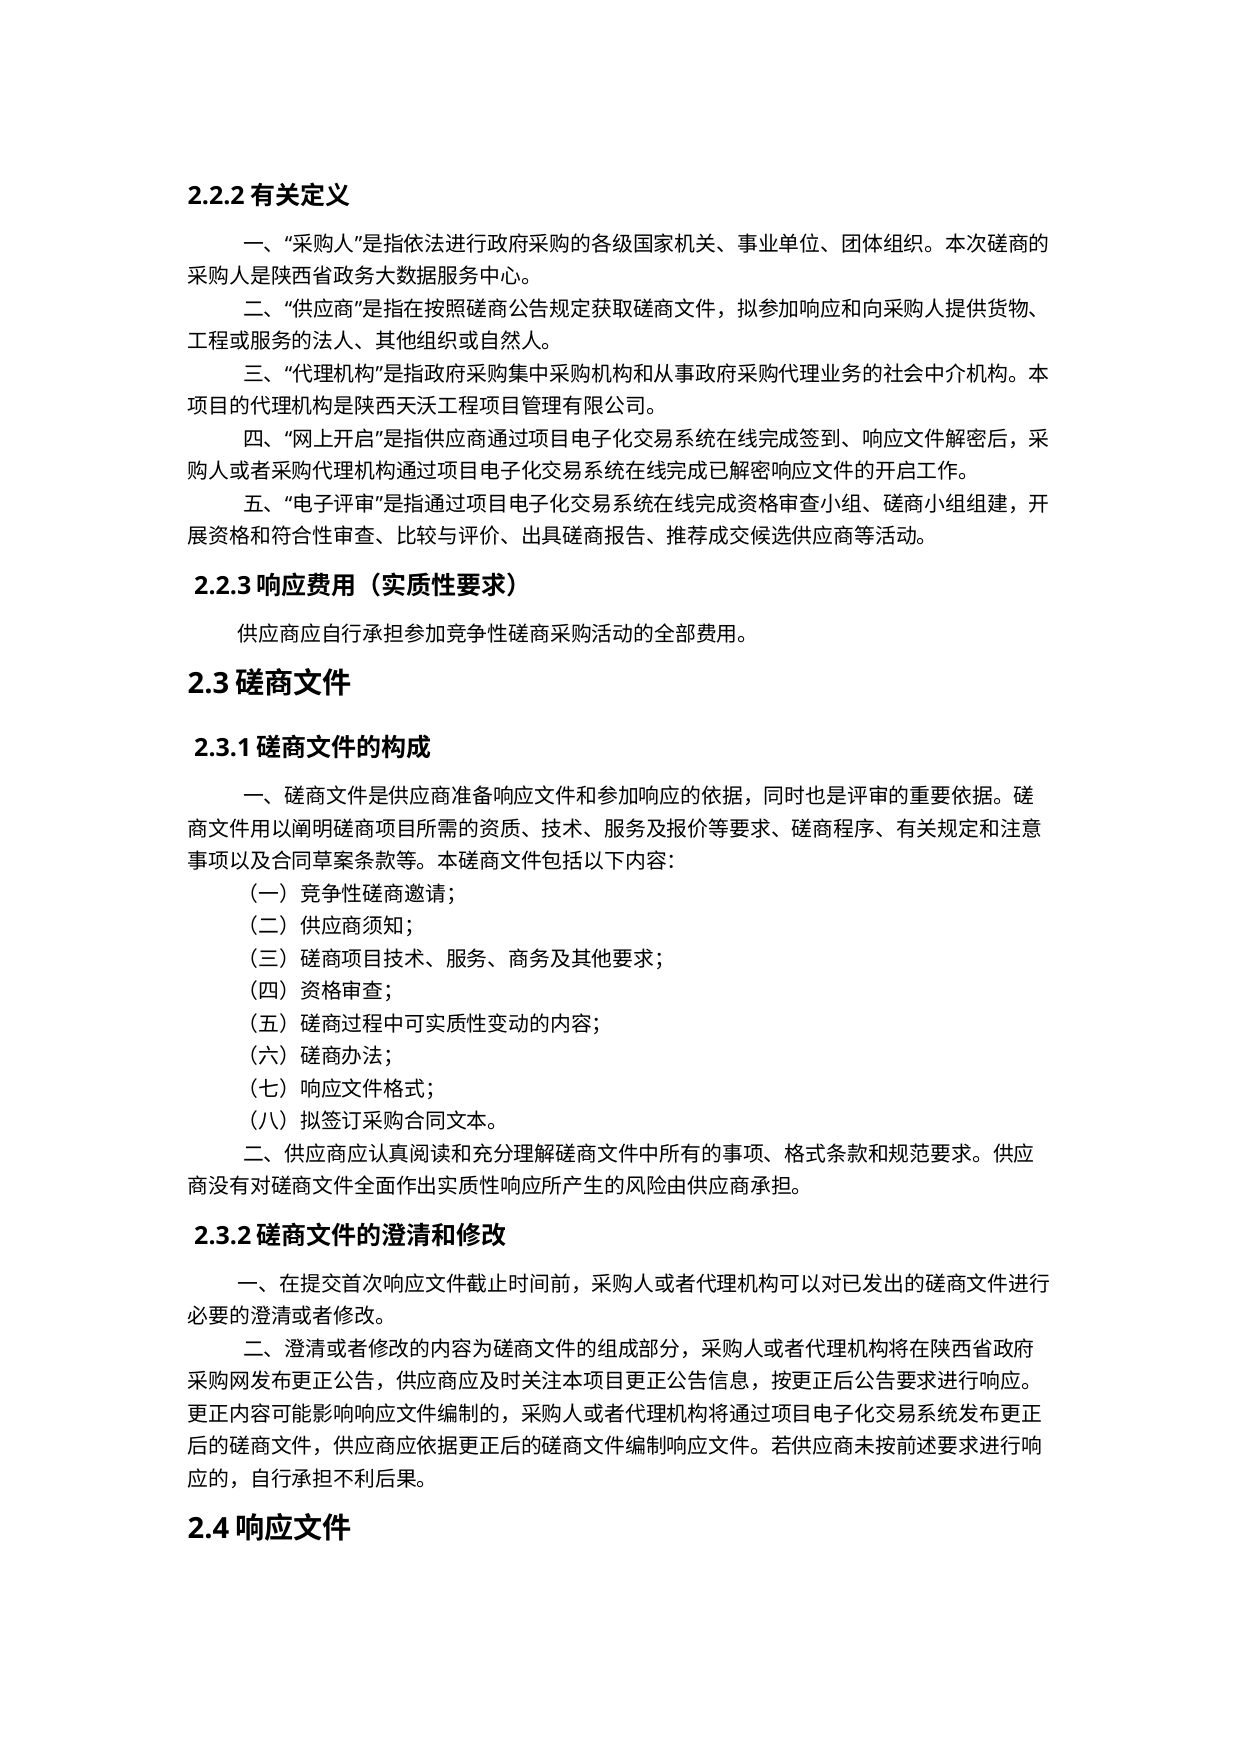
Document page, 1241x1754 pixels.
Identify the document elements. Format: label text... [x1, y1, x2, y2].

text （三）磋商项目技术、服务、商务及其他要求； [187, 942, 1053, 974]
text 四、“网上开启”是指供应商通过项目电子化交易系统在线完成签到、响应文件解密后，采购人或者采购代理机构通过项目电子化交易系统在线完成已解密响应文件的开启工作。 [187, 422, 1053, 487]
text 一、磋商文件是供应商准备响应文件和参加响应的依据，同时也是评审的重要依据。磋商文件用以阐明磋商项目所需的资质、技术、服务及报价等要求、磋商程序、有关规定和注意事项以及合同草案条款等。本磋商文件包括以下内容： [187, 779, 1053, 877]
text 二、“供应商”是指在按照磋商公告规定获取磋商文件，拟参加响应和向采购人提供货物、工程或服务的法人、其他组织或自然人。 [187, 292, 1053, 357]
text 三、“代理机构”是指政府采购集中采购机构和从事政府采购代理业务的社会中介机构。本项目的代理机构是陕西天沃工程项目管理有限公司。 [187, 357, 1053, 422]
text 2.2.3响应费用（实质性要求） [187, 552, 1053, 617]
text （七）响应文件格式； [187, 1072, 1053, 1104]
text 一、在提交首次响应文件截止时间前，采购人或者代理机构可以对已发出的磋商文件进行必要的澄清或者修改。 [187, 1267, 1053, 1332]
text 一、“采购人”是指依法进行政府采购的各级国家机关、事业单位、团体组织。本次磋商的采购人是陕西省政务大数据服务中心。 [187, 227, 1053, 292]
text （八）拟签订采购合同文本。 [187, 1104, 1053, 1137]
text 2.3磋商文件 [187, 649, 1053, 714]
text 二、澄清或者修改的内容为磋商文件的组成部分，采购人或者代理机构将在陕西省政府采购网发布更正公告，供应商应及时关注本项目更正公告信息，按更正后公告要求进行响应。更正内容可能影响响应文件编制的，采购人或者代理机构将通过项目电子化交易系统发布更正后的磋商文件，供应商应依据更正后的磋商文件编制响应文件。若供应商未按前述要求进行响应的，自行承担不利后果。 [187, 1332, 1053, 1494]
text 2.4响应文件 [187, 1494, 1053, 1559]
text 2.3.2磋商文件的澄清和修改 [187, 1202, 1053, 1267]
text （一）竞争性磋商邀请； [187, 877, 1053, 909]
text （四）资格审查； [187, 974, 1053, 1007]
text 2.3.1磋商文件的构成 [187, 714, 1053, 779]
text （二）供应商须知； [187, 909, 1053, 942]
text 五、“电子评审”是指通过项目电子化交易系统在线完成资格审查小组、磋商小组组建，开展资格和符合性审查、比较与评价、出具磋商报告、推荐成交候选供应商等活动。 [187, 487, 1053, 552]
text 二、供应商应认真阅读和充分理解磋商文件中所有的事项、格式条款和规范要求。供应商没有对磋商文件全面作出实质性响应所产生的风险由供应商承担。 [187, 1137, 1053, 1202]
text 2.2.2有关定义 [187, 162, 1053, 227]
text （五）磋商过程中可实质性变动的内容； [187, 1007, 1053, 1039]
text （六）磋商办法； [187, 1039, 1053, 1072]
text 供应商应自行承担参加竞争性磋商采购活动的全部费用。 [187, 617, 1053, 649]
